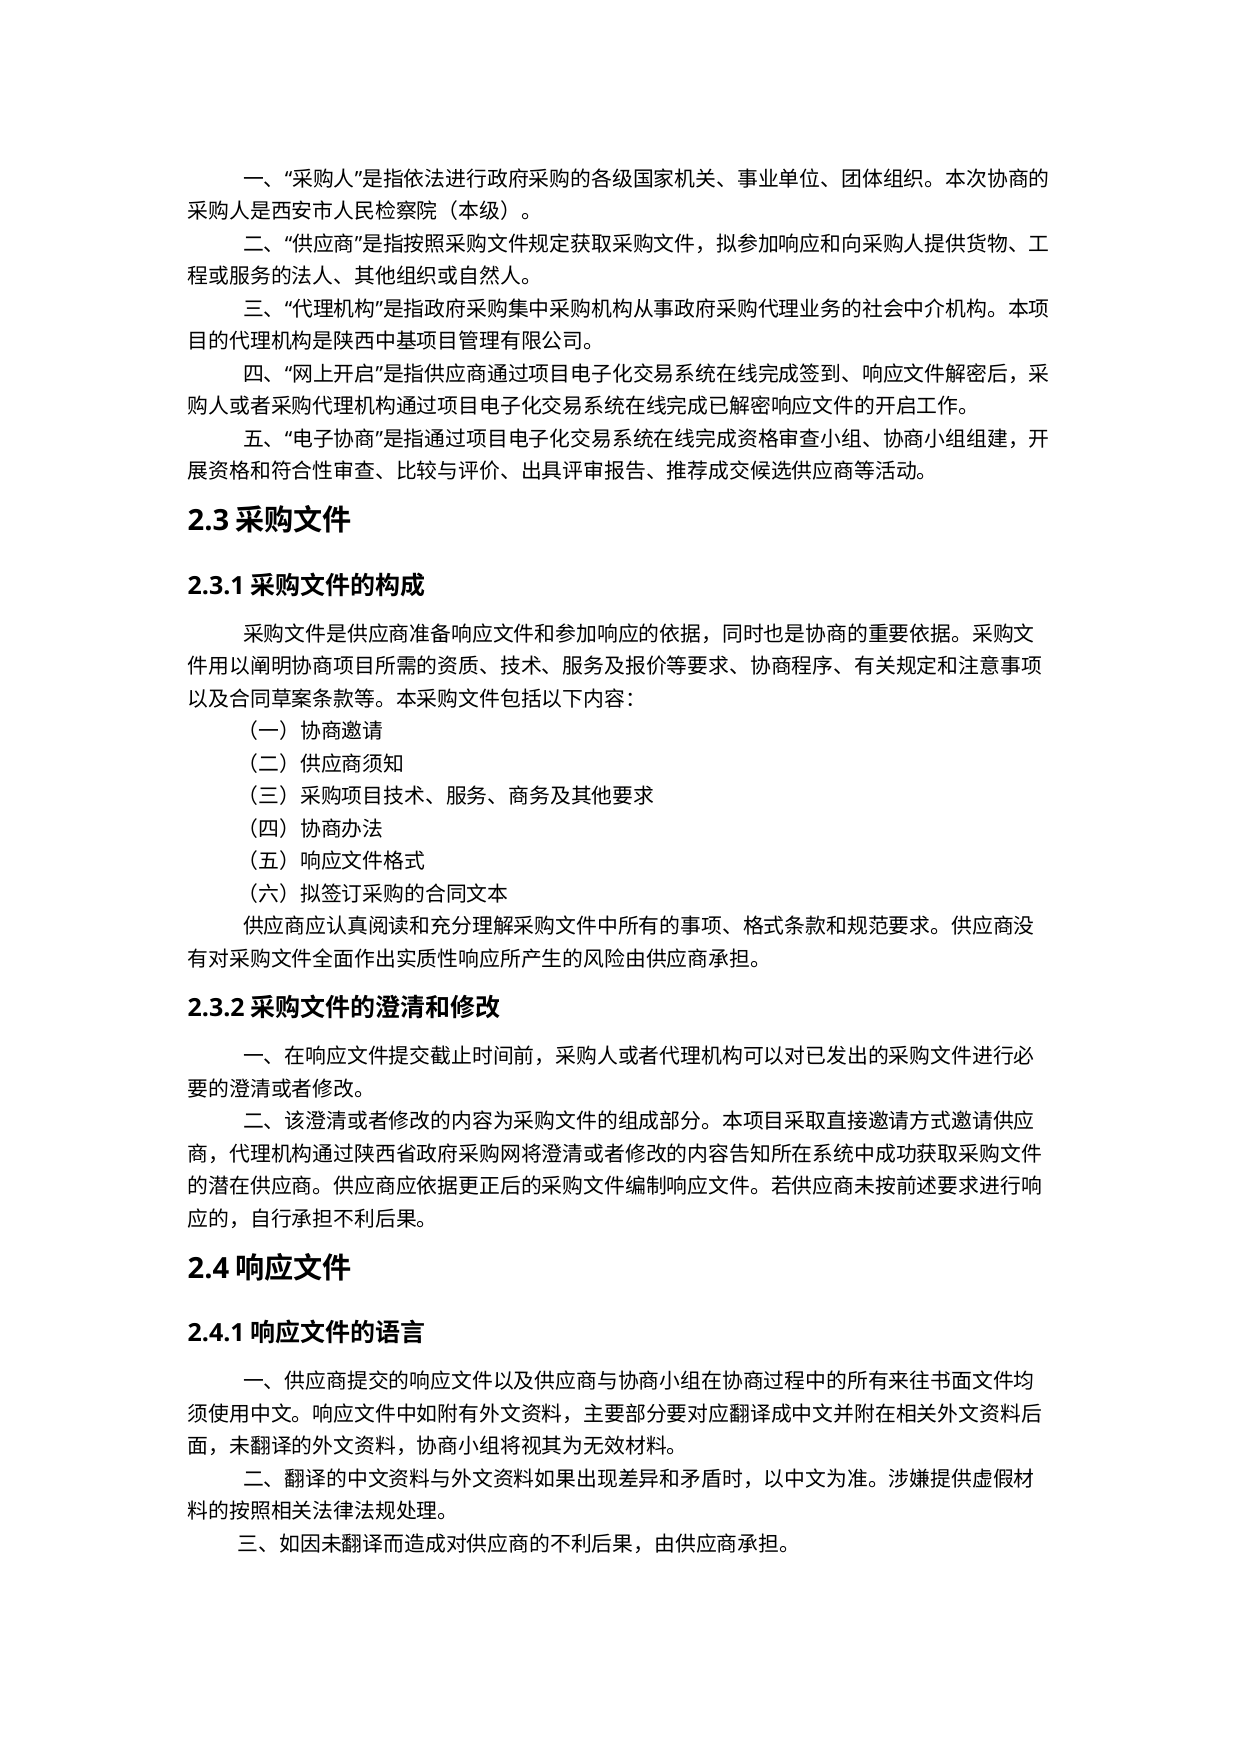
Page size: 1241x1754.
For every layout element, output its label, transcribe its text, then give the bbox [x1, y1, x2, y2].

text 三、“代理机构”是指政府采购集中采购机构从事政府采购代理业务的社会中介机构。本项目的代理机构是陕西中基项目管理有限公司。 [187, 292, 1053, 357]
text 2.3.2采购文件的澄清和修改 [187, 974, 1053, 1039]
text 一、供应商提交的响应文件以及供应商与协商小组在协商过程中的所有来往书面文件均须使用中文。响应文件中如附有外文资料，主要部分要对应翻译成中文并附在相关外文资料后面，未翻译的外文资料，协商小组将视其为无效材料。 [187, 1364, 1053, 1462]
text 供应商应认真阅读和充分理解采购文件中所有的事项、格式条款和规范要求。供应商没有对采购文件全面作出实质性响应所产生的风险由供应商承担。 [187, 909, 1053, 974]
text （一）协商邀请 [187, 714, 1053, 747]
text （二）供应商须知 [187, 747, 1053, 779]
text 二、“供应商”是指按照采购文件规定获取采购文件，拟参加响应和向采购人提供货物、工程或服务的法人、其他组织或自然人。 [187, 227, 1053, 292]
text 2.4.1响应文件的语言 [187, 1299, 1053, 1364]
text 二、翻译的中文资料与外文资料如果出现差异和矛盾时，以中文为准。涉嫌提供虚假材料的按照相关法律法规处理。 [187, 1462, 1053, 1527]
text （六）拟签订采购的合同文本 [187, 877, 1053, 909]
text 五、“电子协商”是指通过项目电子化交易系统在线完成资格审查小组、协商小组组建，开展资格和符合性审查、比较与评价、出具评审报告、推荐成交候选供应商等活动。 [187, 422, 1053, 487]
text 2.4响应文件 [187, 1234, 1053, 1299]
text 三、如因未翻译而造成对供应商的不利后果，由供应商承担。 [187, 1527, 1053, 1559]
text 四、“网上开启”是指供应商通过项目电子化交易系统在线完成签到、响应文件解密后，采购人或者采购代理机构通过项目电子化交易系统在线完成已解密响应文件的开启工作。 [187, 357, 1053, 422]
text （三）采购项目技术、服务、商务及其他要求 [187, 779, 1053, 812]
text 一、“采购人”是指依法进行政府采购的各级国家机关、事业单位、团体组织。本次协商的采购人是西安市人民检察院（本级）。 [187, 162, 1053, 227]
text 一、在响应文件提交截止时间前，采购人或者代理机构可以对已发出的采购文件进行必要的澄清或者修改。 [187, 1039, 1053, 1104]
text 2.3.1采购文件的构成 [187, 552, 1053, 617]
text （五）响应文件格式 [187, 844, 1053, 877]
text （四）协商办法 [187, 812, 1053, 844]
text 2.3采购文件 [187, 487, 1053, 552]
text 采购文件是供应商准备响应文件和参加响应的依据，同时也是协商的重要依据。采购文件用以阐明协商项目所需的资质、技术、服务及报价等要求、协商程序、有关规定和注意事项以及合同草案条款等。本采购文件包括以下内容： [187, 617, 1053, 714]
text 二、该澄清或者修改的内容为采购文件的组成部分。本项目采取直接邀请方式邀请供应商，代理机构通过陕西省政府采购网将澄清或者修改的内容告知所在系统中成功获取采购文件的潜在供应商。供应商应依据更正后的采购文件编制响应文件。若供应商未按前述要求进行响应的，自行承担不利后果。 [187, 1104, 1053, 1234]
